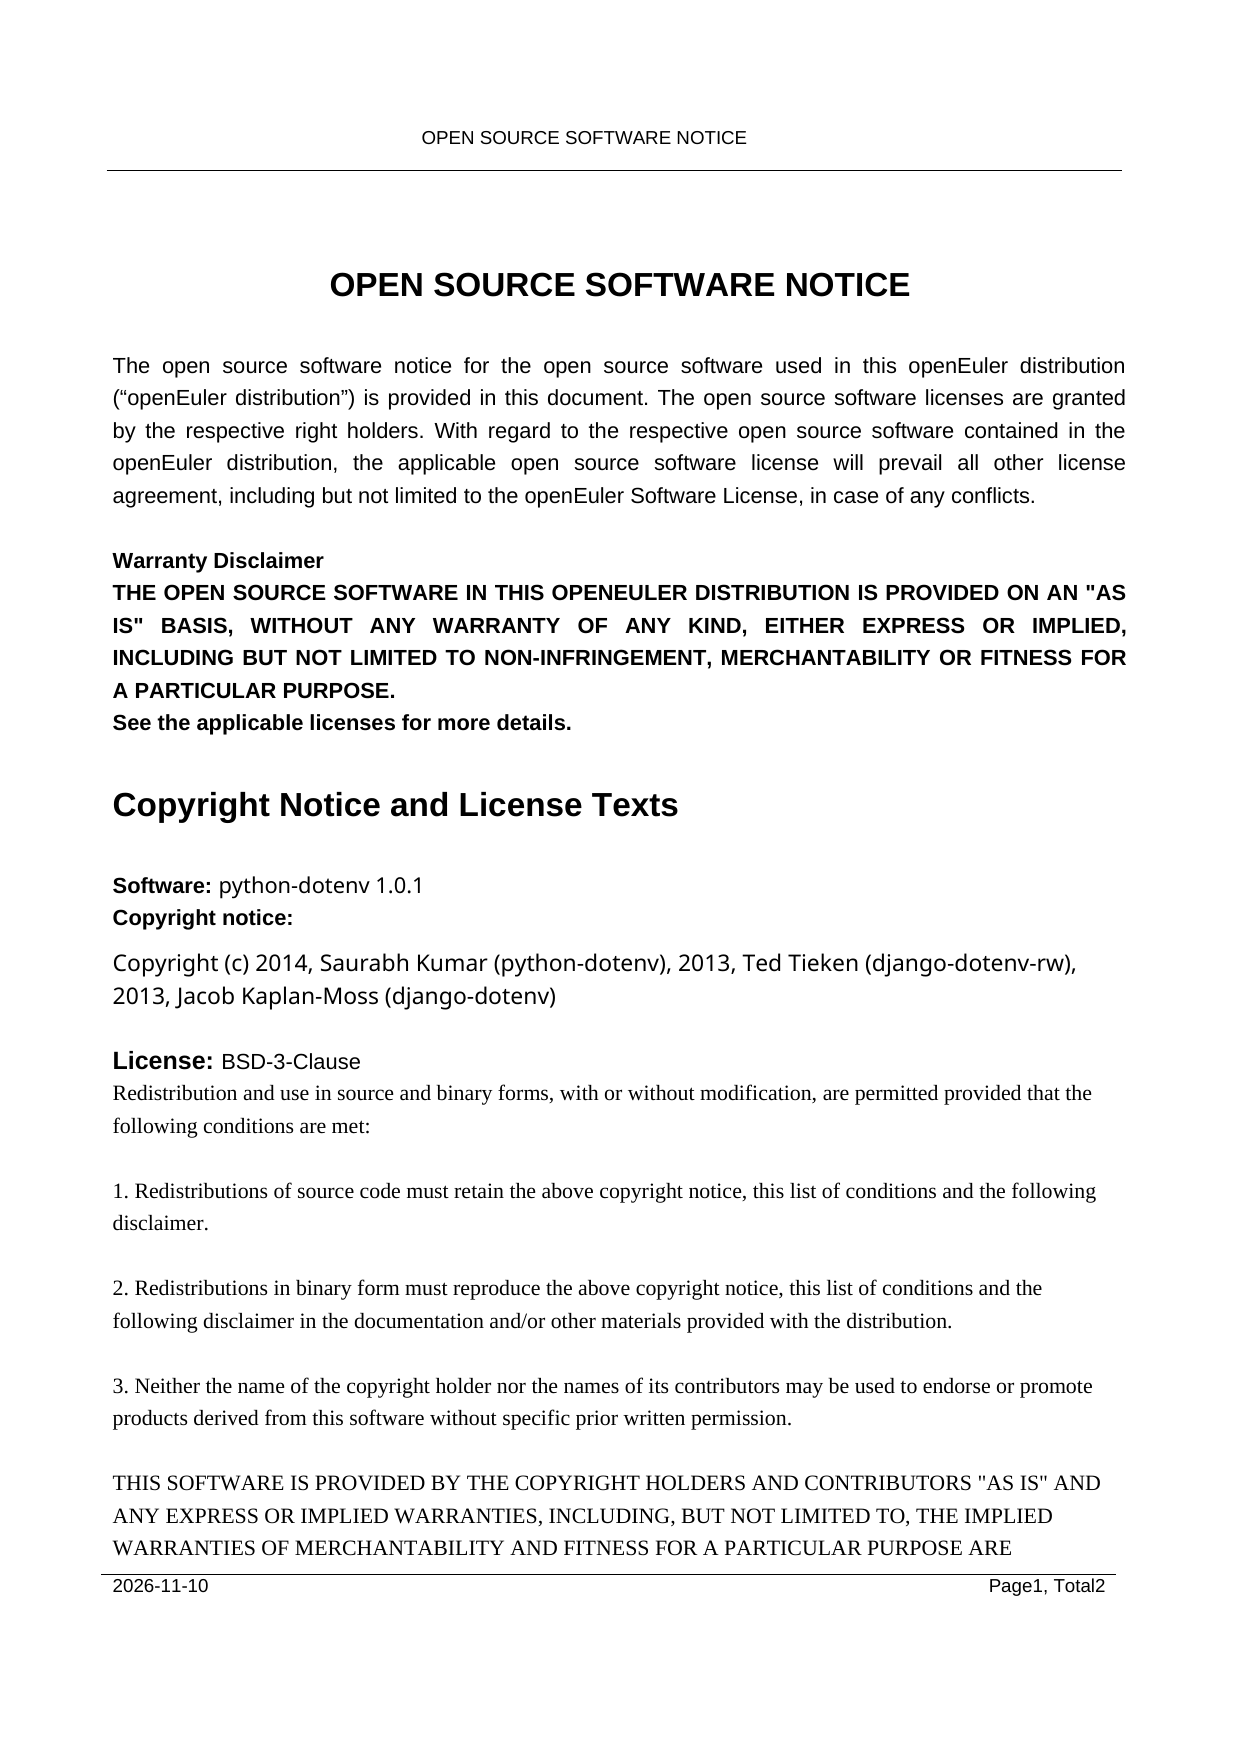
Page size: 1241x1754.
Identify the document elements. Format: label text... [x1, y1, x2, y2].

text The open source software notice for the open source software used in this openEuler distribution (“openEuler distribution”) is provided in this document. The open source software licenses are granted by the respective right holders. With regard to the respective open source software contained in the openEuler distribution, the applicable open source software license will prevail all other license agreement, including but not limited to the openEuler Software License, in case of any conflicts. [112, 349, 1128, 511]
text Copyright Notice and License Texts [112, 771, 1128, 836]
text OPEN SOURCE SOFTWARE NOTICE [112, 251, 1128, 316]
text License: BSD-3-Clause [112, 1044, 1128, 1077]
text Copyright notice: [112, 901, 1128, 934]
text Warranty Disclaimer [112, 544, 1128, 576]
text THE OPEN SOURCE SOFTWARE IN THIS OPENEULER DISTRIBUTION IS PROVIDED ON AN "AS IS" BASIS, WITHOUT ANY WARRANTY OF ANY KIND, EITHER EXPRESS OR IMPLIED, INCLUDING BUT NOT LIMITED TO NON-INFRINGEMENT, MERCHANTABILITY OR FITNESS FOR A PARTICULAR PURPOSE. See the applicable licenses for more details. [112, 576, 1128, 739]
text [112, 1077, 1128, 1564]
title Software: python-dotenv 1.0.1 [112, 869, 1128, 901]
text Copyright (c) 2014, Saurabh Kumar (python-dotenv), 2013, Ted Tieken (django-dotenv-rw), 2013, Jacob Kaplan-Moss (django-dotenv) [112, 947, 1128, 1044]
